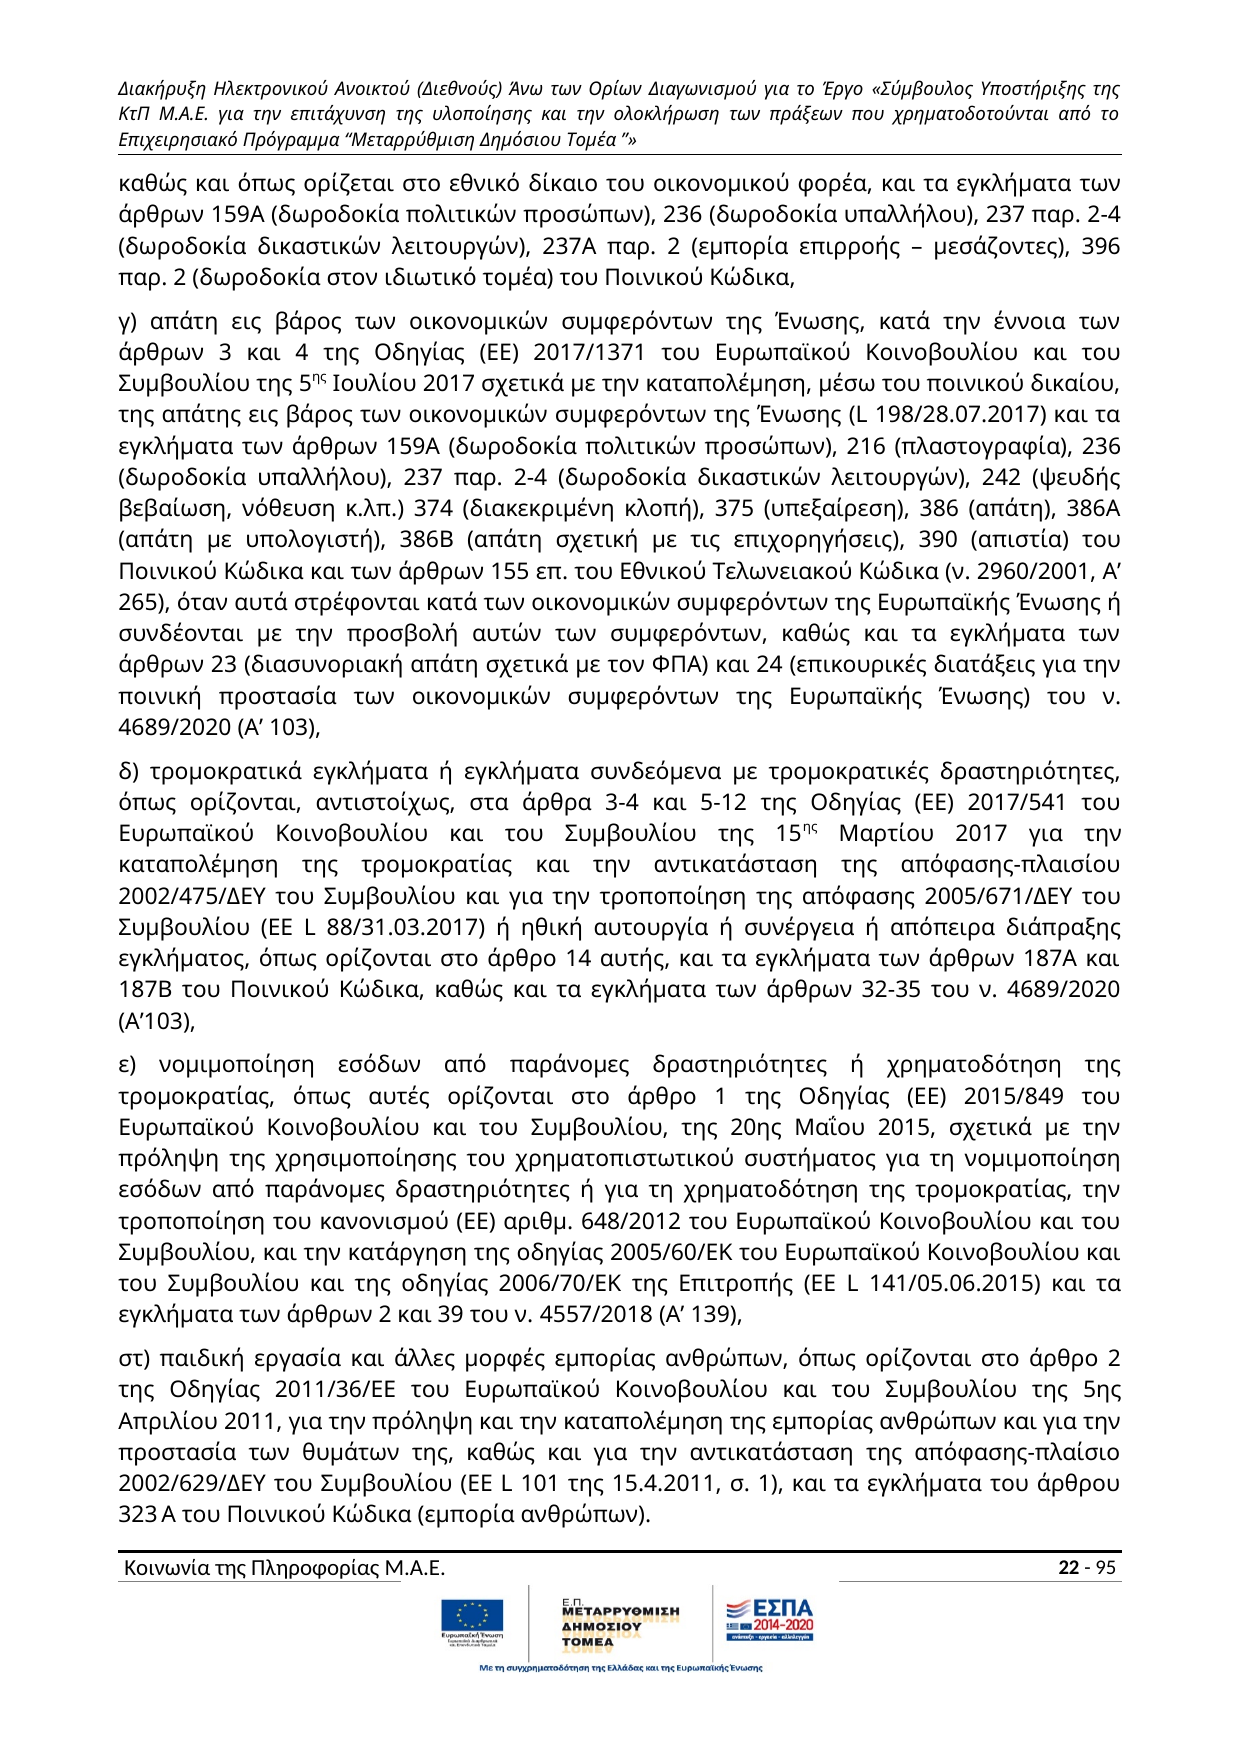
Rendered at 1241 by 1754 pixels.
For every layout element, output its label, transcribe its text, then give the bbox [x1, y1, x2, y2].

picture [401, 1581, 840, 1673]
text ε) νομιμοποίηση εσόδων από παράνομες δραστηριότητες ή χρηματοδότηση της τρομοκρατίας, όπως αυτές ορίζονται στο άρθρο 1 της Οδηγίας (ΕΕ) 2015/849 του Ευρωπαϊκού Κοινοβουλίου και του Συμβουλίου, της 20ης Μαΐου 2015, σχετικά με την πρόληψη της χρησιμοποίησης του χρηματοπιστωτικού συστήματος για τη νομιμοποίηση εσόδων από παράνομες δραστηριότητες ή για τη χρηματοδότηση της τρομοκρατίας, την τροποποίηση του κανονισμού (ΕΕ) αριθμ. 648/2012 του Ευρωπαϊκού Κοινοβουλίου και του Συμβουλίου, και την κατάργηση της οδηγίας 2005/60/ΕΚ του Ευρωπαϊκού Κοινοβουλίου και του Συμβουλίου και της οδηγίας 2006/70/ΕΚ της Επιτροπής (EE L 141/05.06.2015) και τα εγκλήματα των άρθρων 2 και 39 του ν. 4557/2018 (Α’ 139), [118, 1048, 1122, 1330]
text στ) παιδική εργασία και άλλες μορφές εμπορίας ανθρώπων, όπως ορίζονται στο άρθρο 2 της Οδηγίας 2011/36/ΕΕ του Ευρωπαϊκού Κοινοβουλίου και του Συμβουλίου της 5ης Απριλίου 2011, για την πρόληψη και την καταπολέμηση της εμπορίας ανθρώπων και για την προστασία των θυμάτων της, καθώς και για την αντικατάσταση της απόφασης-πλαίσιο 2002/629/ΔΕΥ του Συμβουλίου (ΕΕ L 101 της 15.4.2011, σ. 1), και τα εγκλήματα του άρθρου 323 Α του Ποινικού Κώδικα (εμπορία ανθρώπων). [118, 1342, 1122, 1530]
text δ) τρομοκρατικά εγκλήματα ή εγκλήματα συνδεόμενα με τρομοκρατικές δραστηριότητες, όπως ορίζονται, αντιστοίχως, στα άρθρα 3-4 και 5-12 της Οδηγίας (ΕΕ) 2017/541 του Ευρωπαϊκού Κοινοβουλίου και του Συμβουλίου της 15ης Μαρτίου 2017 για την καταπολέμηση της τρομοκρατίας και την αντικατάσταση της απόφασης-πλαισίου 2002/475/ΔΕΥ του Συμβουλίου και για την τροποποίηση της απόφασης 2005/671/ΔΕΥ του Συμβουλίου (ΕΕ L 88/31.03.2017) ή ηθική αυτουργία ή συνέργεια ή απόπειρα διάπραξης εγκλήματος, όπως ορίζονται στο άρθρο 14 αυτής, και τα εγκλήματα των άρθρων 187Α και 187Β του Ποινικού Κώδικα, καθώς και τα εγκλήματα των άρθρων 32-35 του ν. 4689/2020 (Α’103), [118, 755, 1122, 1036]
text γ) απάτη εις βάρος των οικονομικών συμφερόντων της Ένωσης, κατά την έννοια των άρθρων 3 και 4 της Οδηγίας (ΕΕ) 2017/1371 του Ευρωπαϊκού Κοινοβουλίου και του Συμβουλίου της 5ης Ιουλίου 2017 σχετικά με την καταπολέμηση, μέσω του ποινικού δικαίου, της απάτης εις βάρος των οικονομικών συμφερόντων της Ένωσης (L 198/28.07.2017) και τα εγκλήματα των άρθρων 159Α (δωροδοκία πολιτικών προσώπων), 216 (πλαστογραφία), 236 (δωροδοκία υπαλλήλου), 237 παρ. 2-4 (δωροδοκία δικαστικών λειτουργών), 242 (ψευδής βεβαίωση, νόθευση κ.λπ.) 374 (διακεκριμένη κλοπή), 375 (υπεξαίρεση), 386 (απάτη), 386Α (απάτη με υπολογιστή), 386Β (απάτη σχετική με τις επιχορηγήσεις), 390 (απιστία) του Ποινικού Κώδικα και των άρθρων 155 επ. του Εθνικού Τελωνειακού Κώδικα (ν. 2960/2001, Α’ 265), όταν αυτά στρέφονται κατά των οικονομικών συμφερόντων της Ευρωπαϊκής Ένωσης ή συνδέονται με την προσβολή αυτών των συμφερόντων, καθώς και τα εγκλήματα των άρθρων 23 (διασυνοριακή απάτη σχετικά με τον ΦΠΑ) και 24 (επικουρικές διατάξεις για την ποινική προστασία των οικονομικών συμφερόντων της Ευρωπαϊκής Ένωσης) του ν. 4689/2020 (Α’ 103), [118, 305, 1122, 742]
